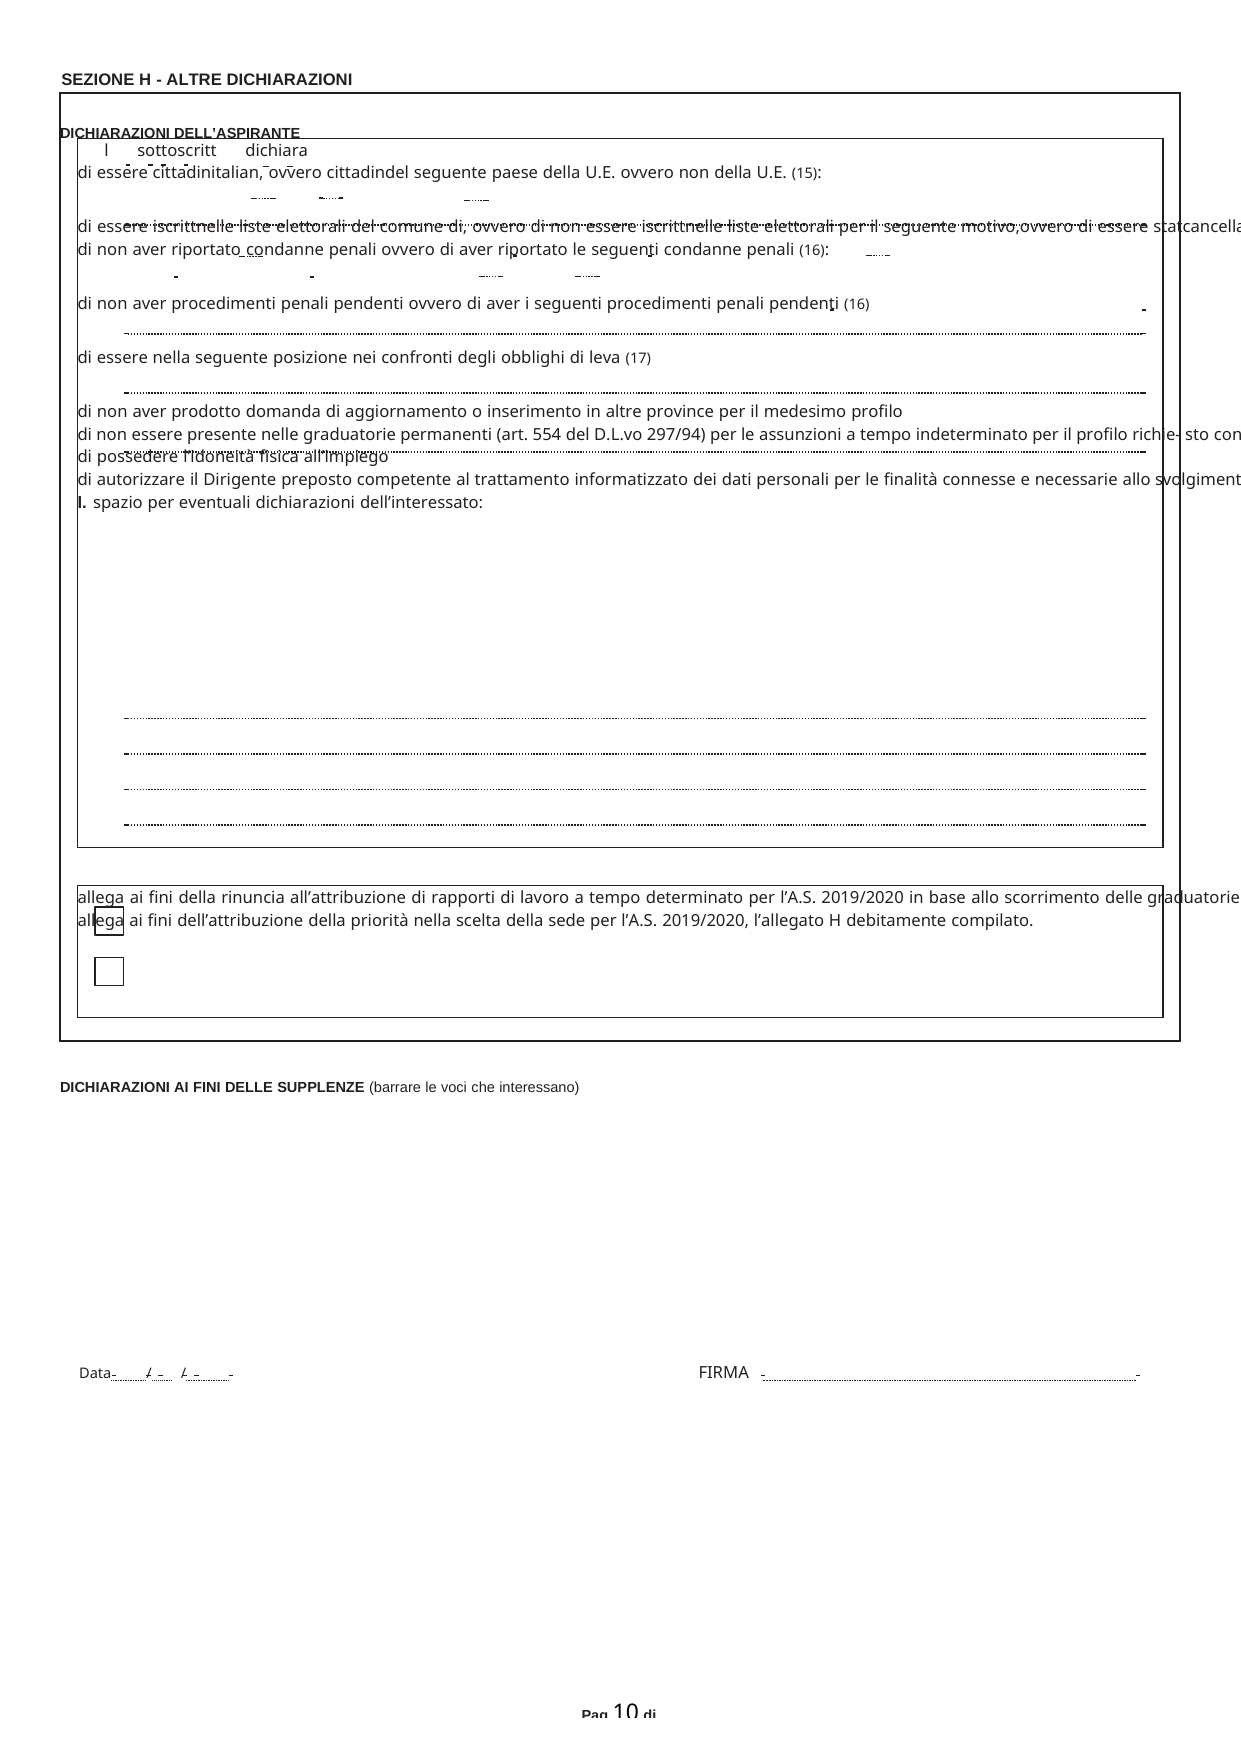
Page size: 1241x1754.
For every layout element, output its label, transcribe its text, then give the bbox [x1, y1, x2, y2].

text Data / / FIRMA [79, 1361, 1196, 1384]
list SEZIONE H - ALTRE DICHIARAZIONI [61, 69, 1196, 88]
